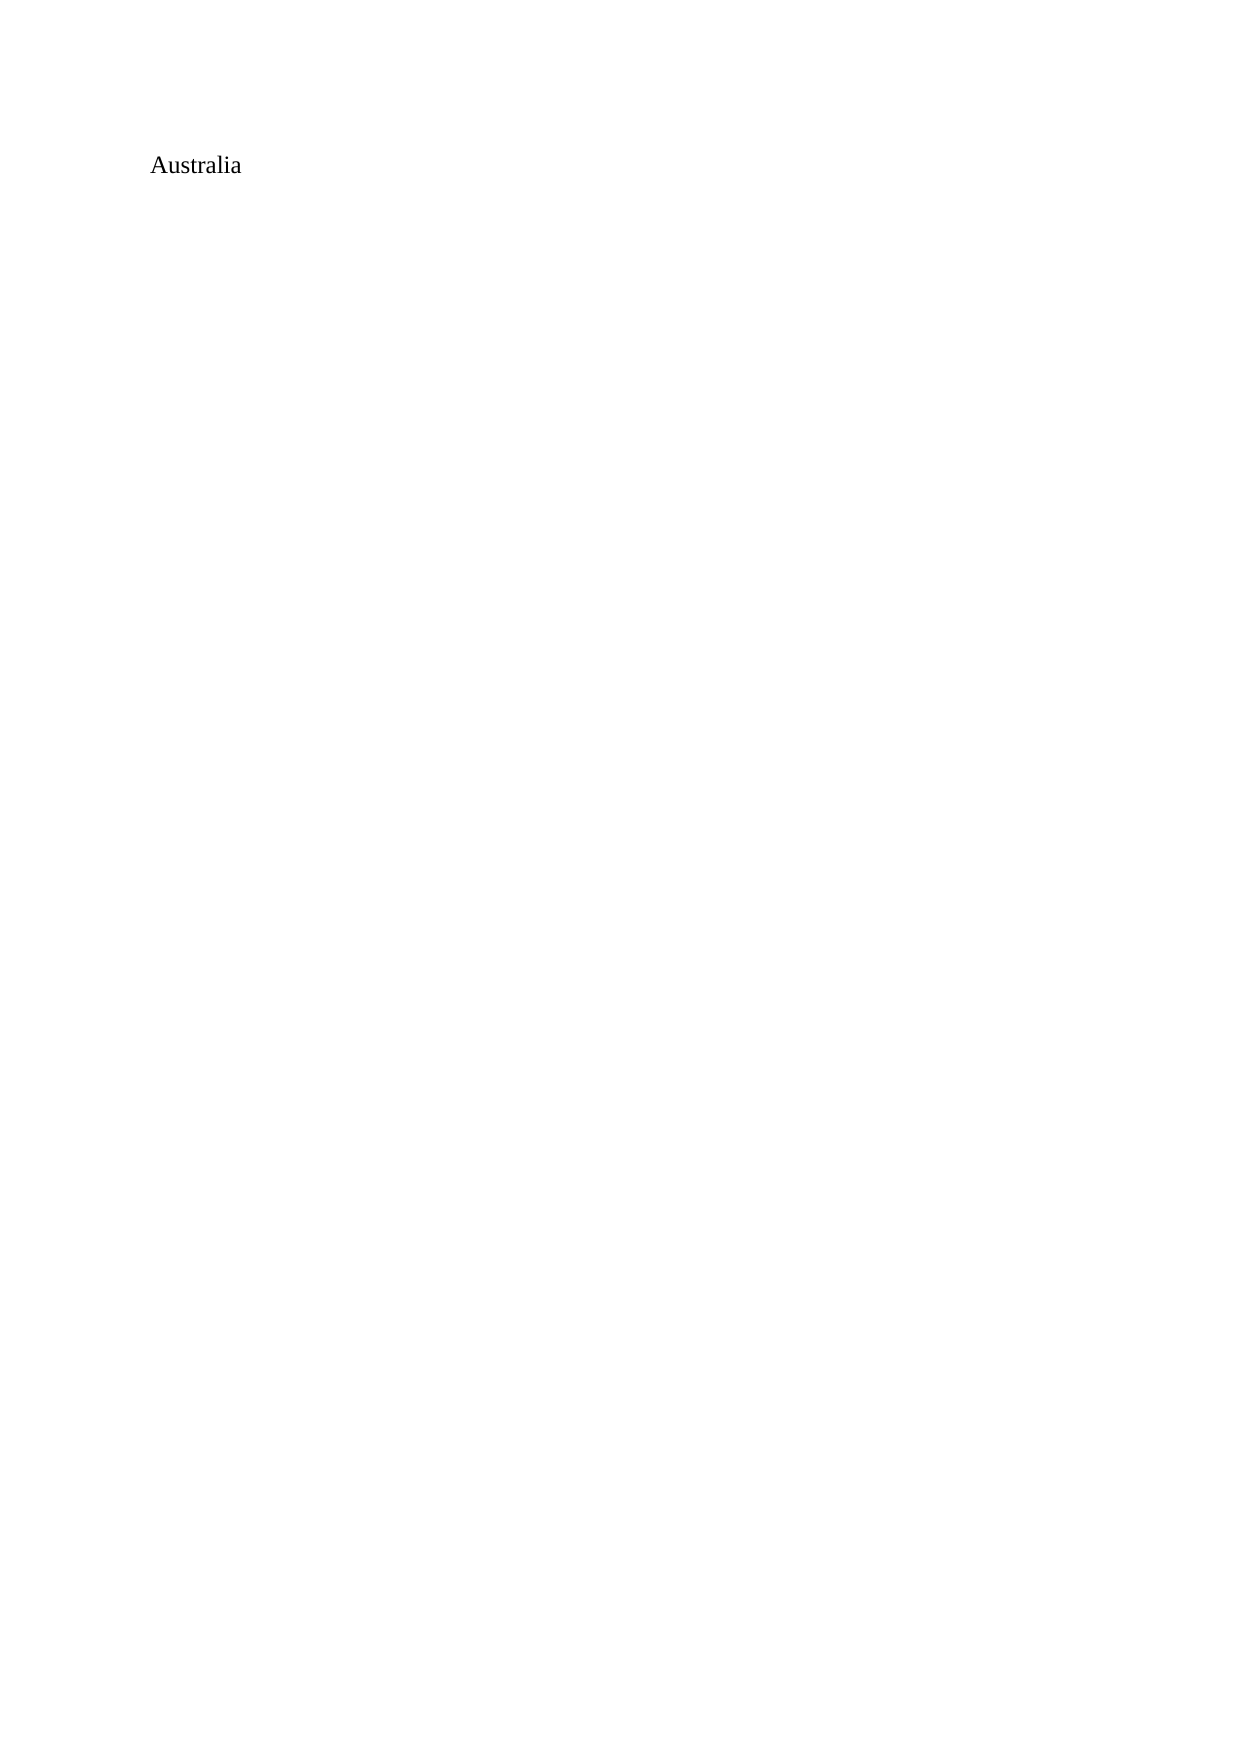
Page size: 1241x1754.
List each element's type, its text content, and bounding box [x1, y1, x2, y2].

text Australia [150, 150, 1090, 179]
